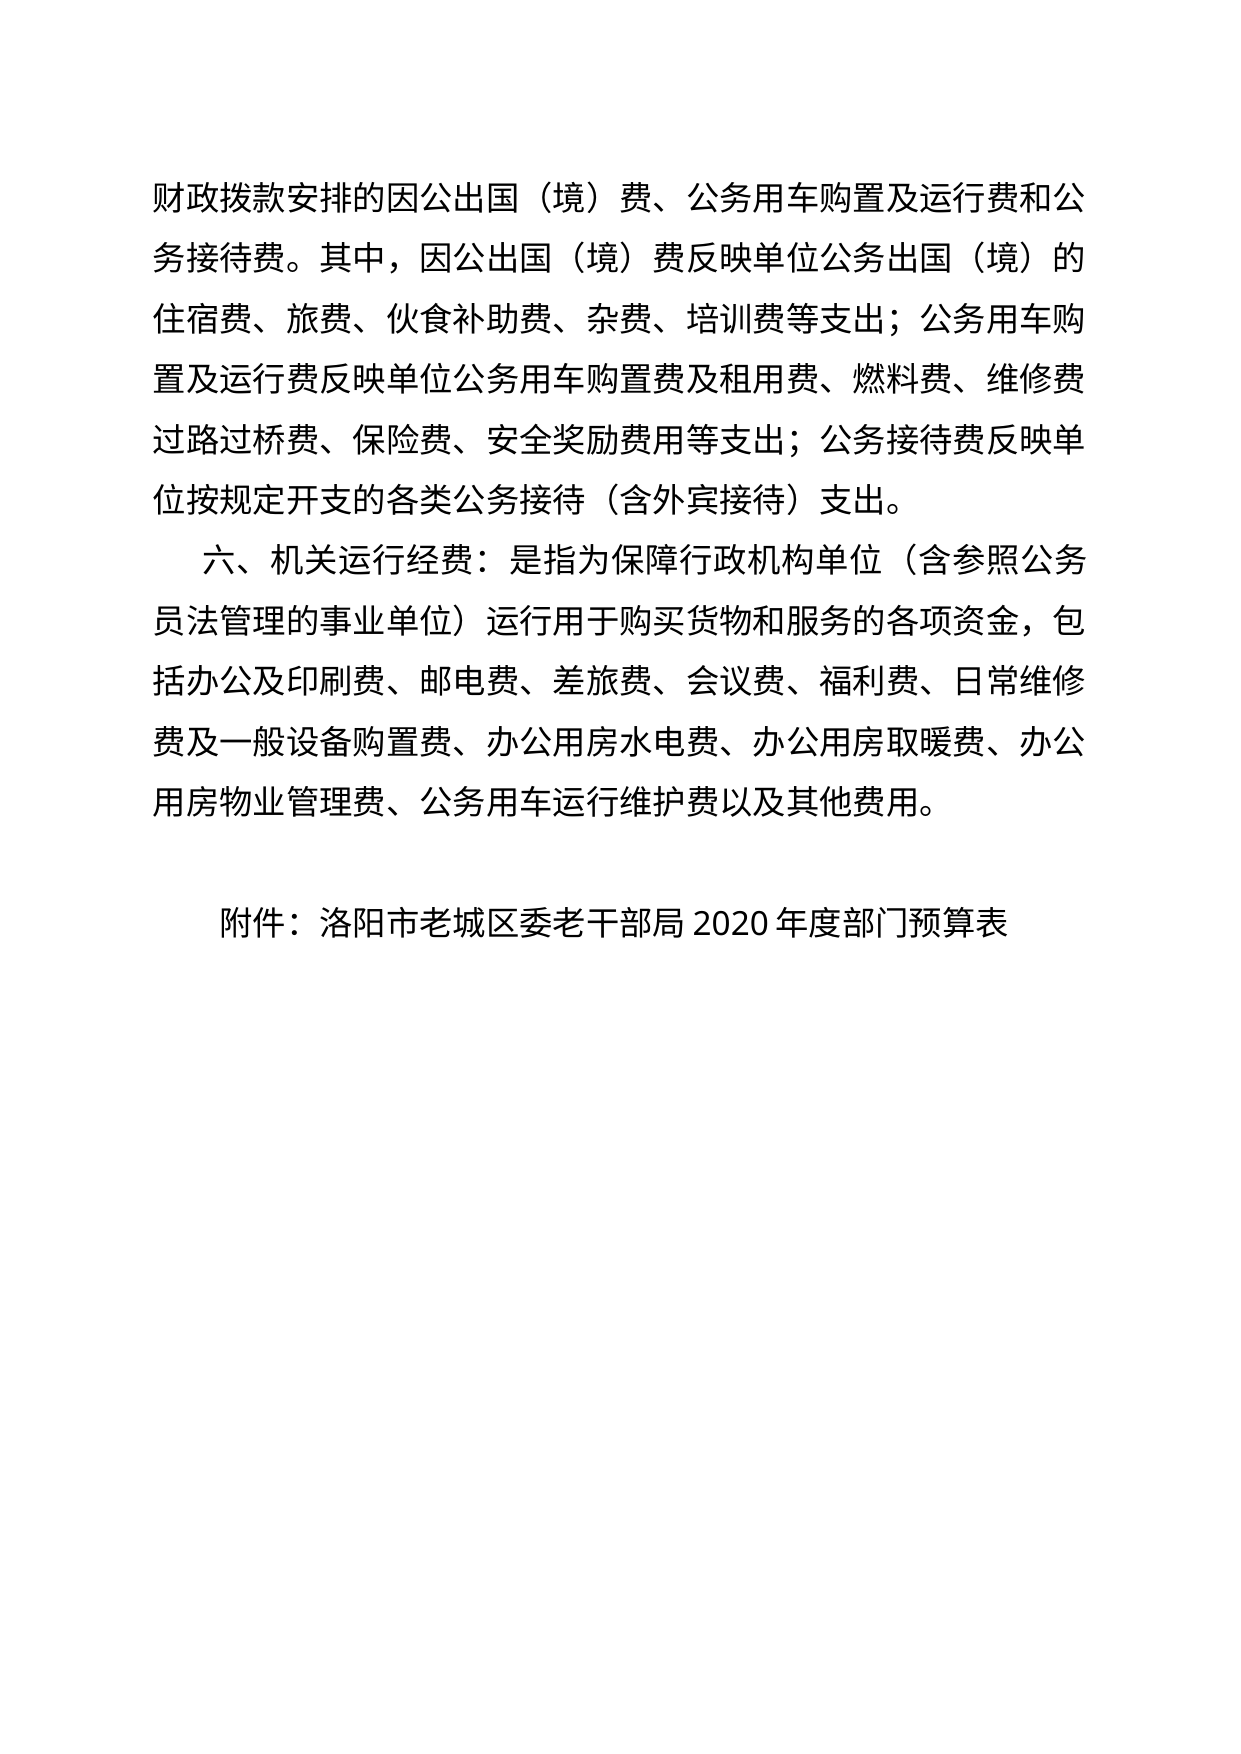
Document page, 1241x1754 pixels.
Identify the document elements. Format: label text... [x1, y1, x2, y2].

text 六、机关运行经费：是指为保障行政机构单位（含参照公务员法管理的事业单位）运行用于购买货物和服务的各项资金，包括办公及印刷费、邮电费、差旅费、会议费、福利费、日常维修费及一般设备购置费、办公用房水电费、办公用房取暖费、办公用房物业管理费、公务用车运行维护费以及其他费用。 [152, 524, 1088, 827]
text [152, 162, 1088, 524]
text 附件：洛阳市老城区委老干部局2020年度部门预算表 [152, 887, 1088, 947]
